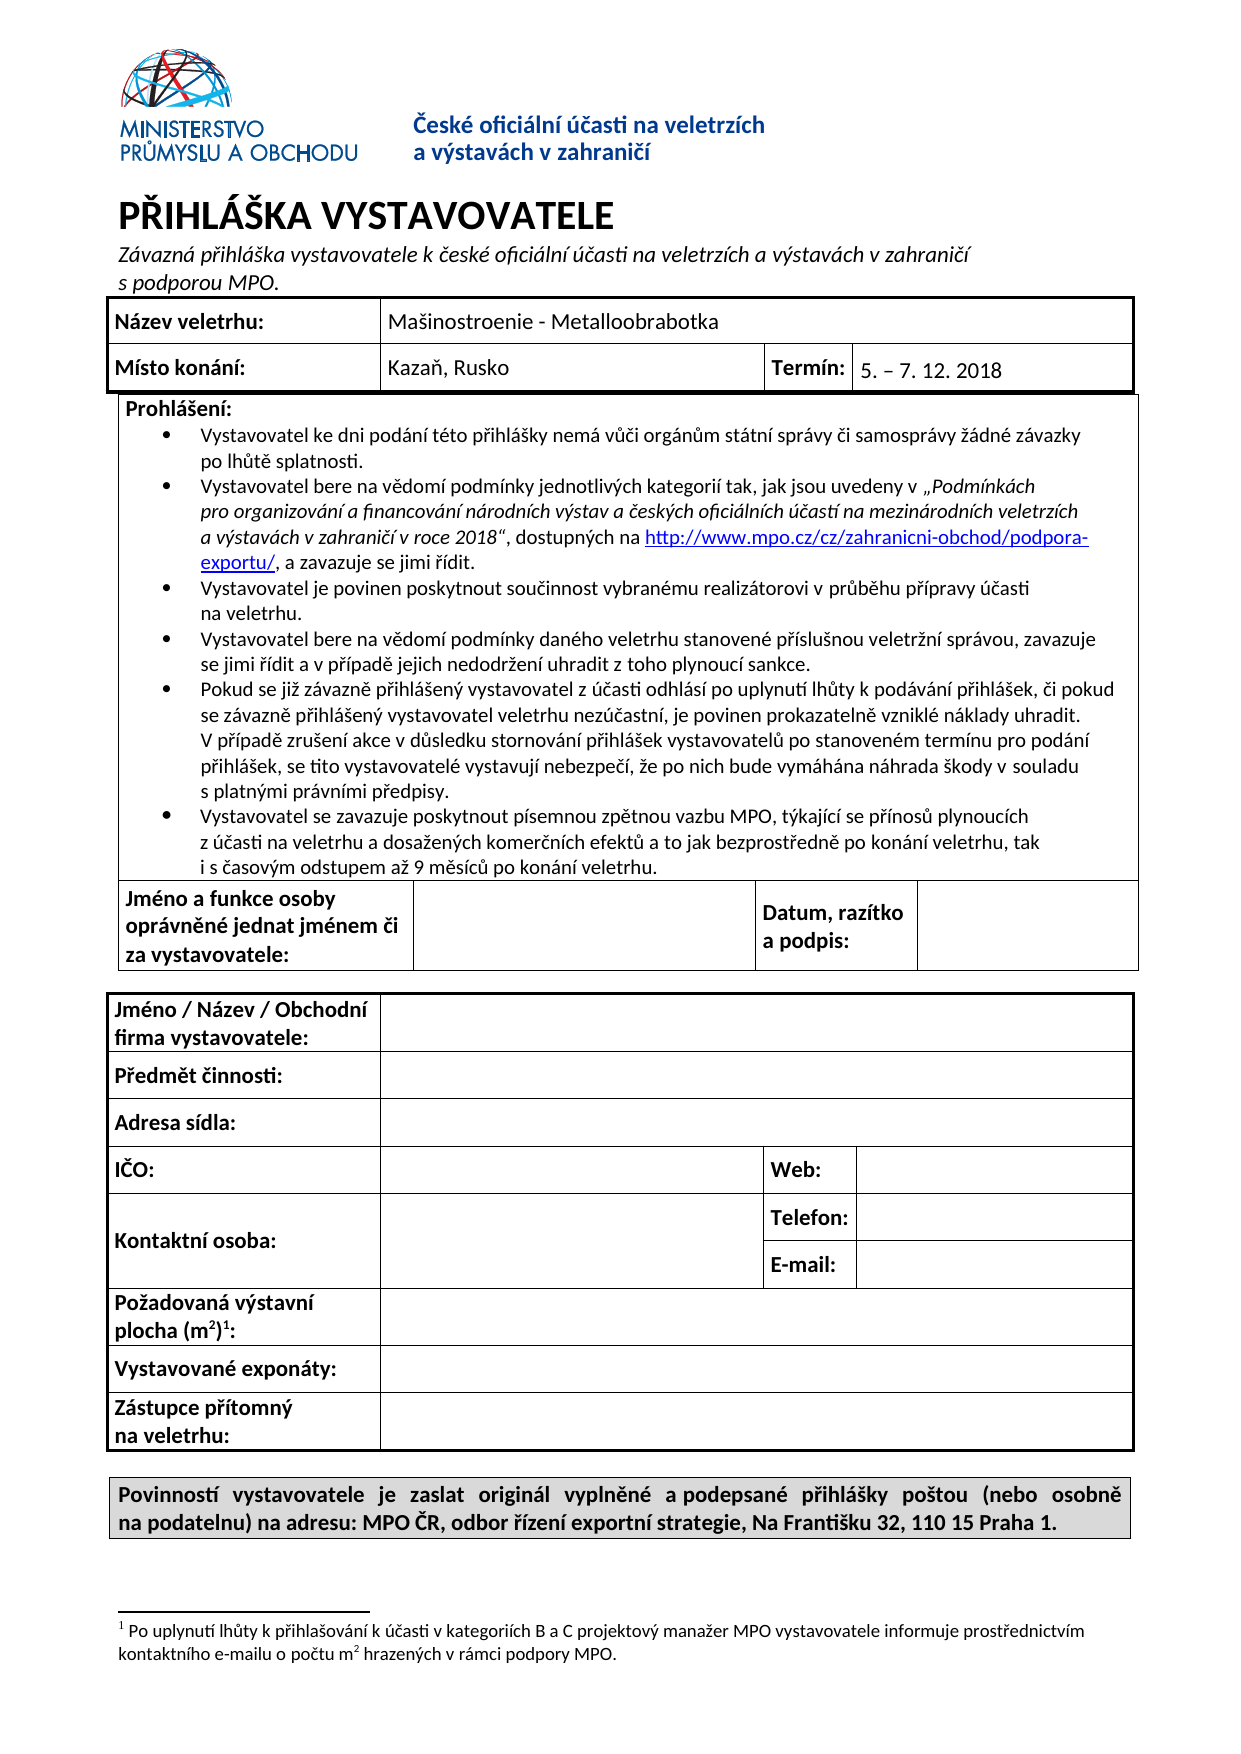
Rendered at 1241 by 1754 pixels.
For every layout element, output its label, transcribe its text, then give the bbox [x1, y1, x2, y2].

table_cell Kontaktní osoba: [109, 1194, 380, 1287]
table_cell Požadovaná výstavní plocha (m2): [109, 1289, 380, 1344]
table_cell E-mail: [764, 1241, 856, 1287]
table_cell [381, 1346, 1132, 1392]
table_header Mašinostroenie - Metalloobrabotka [381, 299, 1132, 343]
table_cell [857, 1241, 1132, 1287]
table_header Prohlášení: Vystavovatel ke dni podání této přihlášky nemá vůči orgánům státní správy či samosprávy žádné závazky po lhůtě splatnosti. Vystavovatel bere na vědomí podmínky jednotlivých kategorií tak, jak jsou uvedeny v „Podmínkách pro organizování a financování národních výstav a českých oficiálních účastí na mezinárodních veletrzích a výstavách v zahraničí v roce 2018“, dostupných na http://www.mpo.cz/cz/zahranicni-obchod/podpora-exportu/, a zavazuje se jimi řídit. Vystavovatel je povinen poskytnout součinnost vybranému realizátorovi v průběhu přípravy účasti na veletrhu. Vystavovatel bere na vědomí podmínky daného veletrhu stanovené příslušnou veletržní správou, zavazuje se jimi řídit a v případě jejich nedodržení uhradit z toho plynoucí sankce. Pokud se již závazně přihlášený vystavovatel z účasti odhlásí po uplynutí lhůty k podávání přihlášek, či pokud se závazně přihlášený vystavovatel veletrhu nezúčastní, je povinen prokazatelně vzniklé náklady uhradit. V případě zrušení akce v důsledku stornování přihlášek vystavovatelů po stanoveném termínu pro podání přihlášek, se tito vystavovatelé vystavují nebezpečí, že po nich bude vymáhána náhrada škody v souladu s platnými právními předpisy. Vystavovatel se zavazuje poskytnout písemnou zpětnou vazbu MPO, týkající se přínosů plynoucích z účasti na veletrhu a dosažených komerčních efektů a to jak bezprostředně po konání veletrhu, tak i s časovým odstupem až 9 měsíců po konání veletrhu. [119, 395, 1138, 880]
table_cell [381, 1393, 1132, 1449]
table_cell Kazaň, Rusko [381, 344, 764, 390]
table_cell [857, 1147, 1132, 1193]
table_cell [381, 1289, 1132, 1344]
table_cell 5. – 7. 12. 2018 [853, 344, 1132, 390]
table_cell Termín: [765, 344, 852, 390]
table_cell Vystavované exponáty: [109, 1346, 380, 1392]
table_cell [857, 1194, 1132, 1240]
table_cell [414, 881, 755, 970]
text Závazná přihláška vystavovatele k české oficiální účasti na veletrzích a výstavách v zahraničí s podporou MPO. [118, 240, 1122, 296]
table_cell [381, 1194, 763, 1287]
table_cell Jméno a funkce osoby oprávněné jednat jménem či za vystavovatele: [119, 881, 413, 970]
text PŘIHLÁŠKA VYSTAVOVATELE [118, 189, 1122, 240]
table_cell Adresa sídla: [109, 1099, 380, 1146]
table_header [381, 995, 1132, 1051]
table_cell Předmět činnosti: [109, 1052, 380, 1098]
table_cell Zástupce přítomný na veletrhu: [109, 1393, 380, 1449]
table_cell [381, 1099, 1132, 1146]
table_header Jméno / Název / Obchodní firma vystavovatele: [109, 995, 380, 1051]
table_header Název veletrhu: [109, 299, 380, 343]
table_cell Datum, razítko a podpis: [756, 881, 917, 970]
table_cell [381, 1147, 763, 1193]
text Povinností vystavovatele je zaslat originál vyplněné a podepsané přihlášky poštou (nebo osobně na podatelnu) na adresu: MPO ČR, odbor řízení exportní strategie, Na Františku 32, 110 15 Praha 1. [110, 1478, 1130, 1538]
table_cell Telefon: [764, 1194, 856, 1240]
table_cell Místo konání: [109, 344, 380, 390]
table_cell IČO: [109, 1147, 380, 1193]
table_cell [918, 881, 1138, 970]
table_cell Web: [764, 1147, 856, 1193]
table_cell [381, 1052, 1132, 1098]
